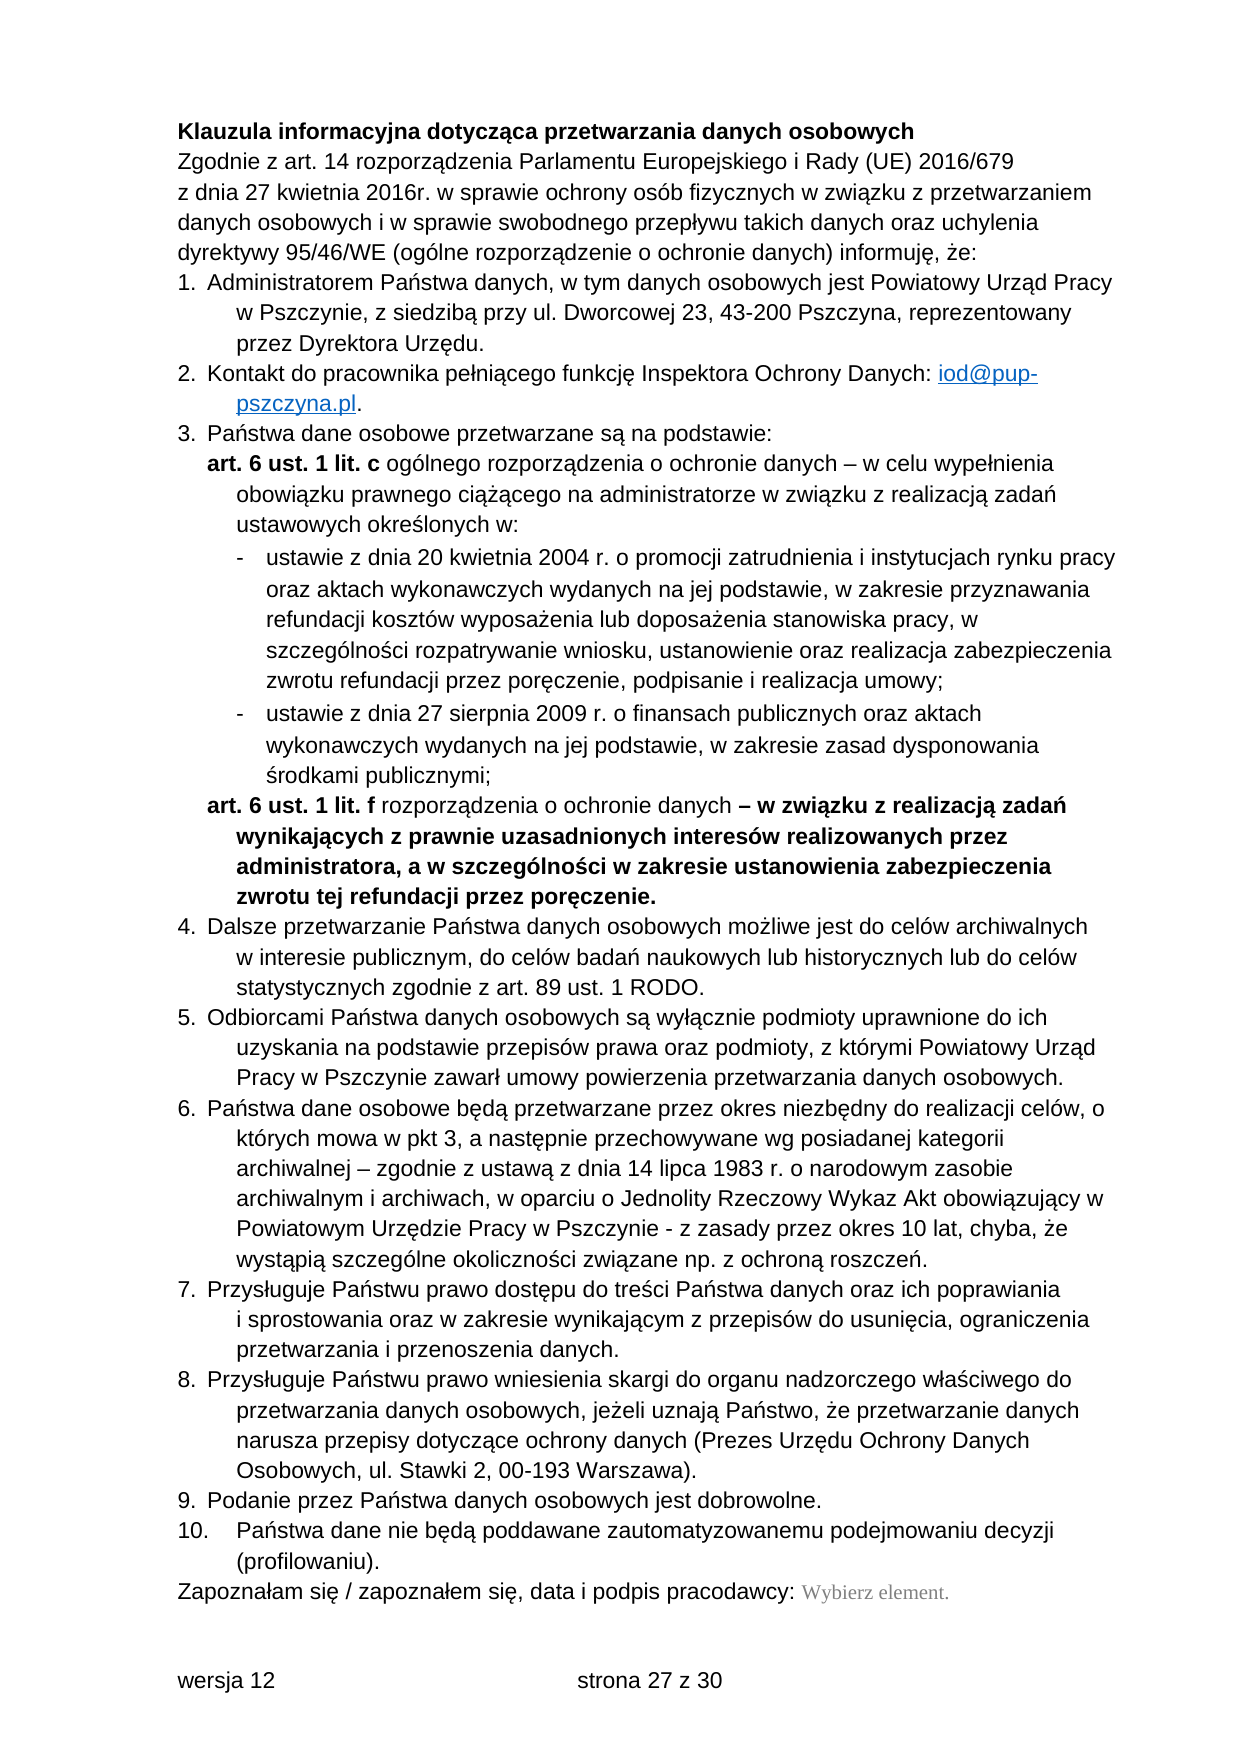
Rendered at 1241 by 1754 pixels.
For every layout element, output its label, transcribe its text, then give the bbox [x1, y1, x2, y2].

text Dalsze przetwarzanie Państwa danych osobowych możliwe jest do celów archiwalnych w interesie publicznym, do celów badań naukowych lub historycznych lub do celów statystycznych zgodnie z art. 89 ust. 1 RODO. [177, 913, 1122, 1000]
text Odbiorcami Państwa danych osobowych są wyłącznie podmioty uprawnione do ich uzyskania na podstawie przepisów prawa oraz podmioty, z którymi Powiatowy Urząd Pracy w Pszczynie zawarł umowy powierzenia przetwarzania danych osobowych. [177, 1004, 1122, 1091]
list Zgodnie z art. 14 rozporządzenia Parlamentu Europejskiego i Rady (UE) 2016/679 z dnia 27 kwietnia 2016r. w sprawie ochrony osób fizycznych w związku z przetwarzaniem danych osobowych i w sprawie swobodnego przepływu takich danych oraz uchylenia dyrektywy 95/46/WE (ogólne rozporządzenie o ochronie danych) informuję, że: [177, 148, 1122, 265]
text art. 6 ust. 1 lit. f rozporządzenia o ochronie danych – w związku z realizacją zadań wynikających z prawnie uzasadnionych interesów realizowanych przez administratora, a w szczególności w zakresie ustanowienia zabezpieczenia zwrotu tej refundacji przez poręczenie. [207, 792, 1122, 909]
text Państwa dane osobowe będą przetwarzane przez okres niezbędny do realizacji celów, o których mowa w pkt 3, a następnie przechowywane wg posiadanej kategorii archiwalnej – zgodnie z ustawą z dnia 14 lipca 1983 r. o narodowym zasobie archiwalnym i archiwach, w oparciu o Jednolity Rzeczowy Wykaz Akt obowiązujący w Powiatowym Urzędzie Pracy w Pszczynie - z zasady przez okres 10 lat, chyba, że wystąpią szczególne okoliczności związane np. z ochroną roszczeń. [177, 1094, 1122, 1272]
list art. 6 ust. 1 lit. c ogólnego rozporządzenia o ochronie danych – w celu wypełnienia obowiązku prawnego ciążącego na administratorze w związku z realizacją zadań ustawowych określonych w: [207, 450, 1122, 537]
text Przysługuje Państwu prawo wniesienia skargi do organu nadzorczego właściwego do przetwarzania danych osobowych, jeżeli uznają Państwo, że przetwarzanie danych narusza przepisy dotyczące ochrony danych (Prezes Urzędu Ochrony Danych Osobowych, ul. Stawki 2, 00-193 Warszawa). [177, 1366, 1122, 1483]
text Kontakt do pracownika pełniącego funkcję Inspektora Ochrony Danych: iod@pup-pszczyna.pl. [177, 360, 1122, 416]
text Zapoznałam się / zapoznałem się, data i podpis pracodawcy: [177, 1578, 1122, 1604]
list ustawie z dnia 20 kwietnia 2004 r. o promocji zatrudnienia i instytucjach rynku pracy oraz aktach wykonawczych wydanych na jej podstawie, w zakresie przyznawania refundacji kosztów wyposażenia lub doposażenia stanowiska pracy, w szczególności rozpatrywanie wniosku, ustanowienie oraz realizacja zabezpieczenia zwrotu refundacji przez poręczenie, podpisanie i realizacja umowy; [236, 541, 1122, 693]
text Państwa dane osobowe przetwarzane są na podstawie: [177, 420, 1122, 447]
text Podanie przez Państwa danych osobowych jest dobrowolne. [177, 1487, 1122, 1514]
text Klauzula informacyjna dotycząca przetwarzania danych osobowych [177, 118, 1122, 144]
list Administratorem Państwa danych, w tym danych osobowych jest Powiatowy Urząd Pracy w Pszczynie, z siedzibą przy ul. Dworcowej 23, 43-200 Pszczyna, reprezentowany przez Dyrektora Urzędu. [177, 269, 1122, 356]
list ustawie z dnia 27 sierpnia 2009 r. o finansach publicznych oraz aktach wykonawczych wydanych na jej podstawie, w zakresie zasad dysponowania środkami publicznymi; [236, 697, 1122, 789]
text Państwa dane nie będą poddawane zautomatyzowanemu podejmowaniu decyzji (profilowaniu). [177, 1517, 1122, 1574]
text Przysługuje Państwu prawo dostępu do treści Państwa danych oraz ich poprawiania i sprostowania oraz w zakresie wynikającym z przepisów do usunięcia, ograniczenia przetwarzania i przenoszenia danych. [177, 1276, 1122, 1363]
